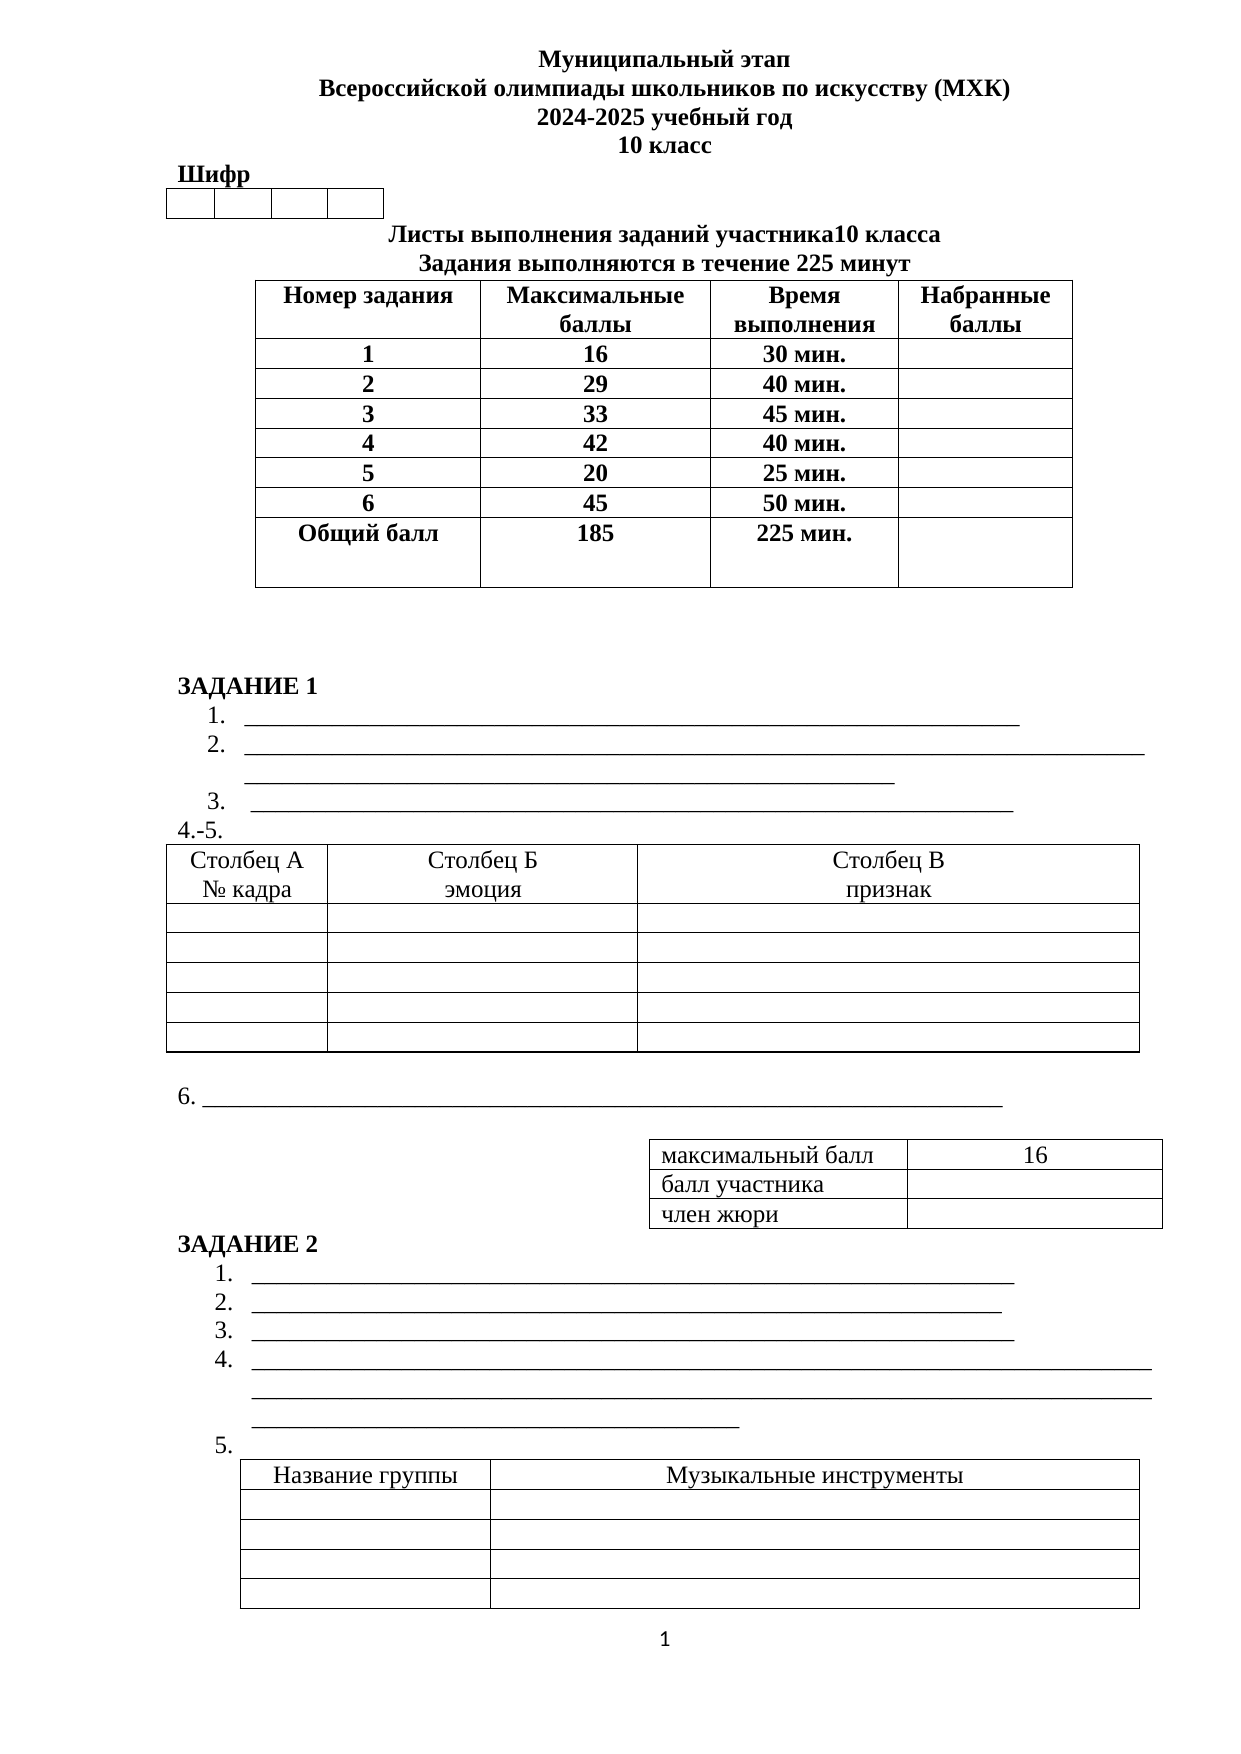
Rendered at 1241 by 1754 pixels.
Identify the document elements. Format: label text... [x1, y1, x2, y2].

list _______________________________________________________________________________________________________________________________________________________________________________________ [214, 1344, 1152, 1430]
table_header 16 [908, 1140, 1162, 1168]
table_header Номер задания [256, 281, 480, 338]
text Задания выполняются в течение 225 минут [177, 248, 1152, 276]
table_cell 1 [256, 339, 480, 368]
table_header [215, 189, 271, 218]
table_cell [899, 399, 1072, 427]
list ______________________________________________________________ [207, 700, 1152, 729]
table_header [167, 189, 214, 218]
text 6. ________________________________________________________________ [177, 1081, 1152, 1110]
table_cell [638, 904, 1139, 932]
text Листы выполнения заданий участника10 класса [177, 219, 1152, 248]
table_cell [241, 1579, 490, 1608]
table_header максимальный балл [650, 1140, 907, 1168]
table_cell 33 [481, 399, 710, 427]
list _____________________________________________________________ [207, 786, 1152, 815]
table_cell [241, 1550, 490, 1578]
table_cell 20 [481, 458, 710, 487]
table_header Столбец Б эмоция [328, 845, 637, 902]
table_cell [638, 993, 1139, 1022]
table_cell [899, 429, 1072, 457]
table_cell [167, 993, 327, 1022]
table_cell 2 [256, 369, 480, 398]
table_cell [638, 1023, 1139, 1051]
table_cell 30 мин. [711, 339, 898, 368]
table_cell [328, 933, 637, 962]
table_cell [167, 933, 327, 962]
table_header Музыкальные инструменты [491, 1460, 1139, 1489]
table_cell 4 [256, 429, 480, 457]
table_cell [908, 1170, 1162, 1198]
table_cell [491, 1490, 1139, 1519]
table_cell [638, 963, 1139, 992]
table_cell 6 [256, 488, 480, 517]
table_header Столбец А № кадра [167, 845, 327, 902]
table_header [328, 189, 383, 218]
list _____________________________________________________________ [214, 1315, 1152, 1344]
table_header Название группы [241, 1460, 490, 1489]
table_cell член жюри [650, 1199, 907, 1228]
table_cell [491, 1579, 1139, 1608]
table_cell 3 [256, 399, 480, 427]
table_cell [328, 904, 637, 932]
table_cell [899, 488, 1072, 517]
table_cell Общий балл [256, 518, 480, 587]
table_header Набранные баллы [899, 281, 1072, 338]
text ЗАДАНИЕ 2 [177, 1229, 1152, 1258]
table_cell 25 мин. [711, 458, 898, 487]
table_cell [899, 339, 1072, 368]
table_cell 225 мин. [711, 518, 898, 587]
text ЗАДАНИЕ 1 [177, 671, 1152, 700]
table_cell [167, 904, 327, 932]
text 4.-5. [177, 815, 1152, 844]
table_cell [167, 963, 327, 992]
table_cell [328, 1023, 637, 1051]
table_cell [899, 518, 1072, 587]
table_cell [899, 458, 1072, 487]
table_cell [491, 1550, 1139, 1578]
table_cell 45 мин. [711, 399, 898, 427]
table_cell 50 мин. [711, 488, 898, 517]
table_cell [328, 993, 637, 1022]
table_cell [241, 1520, 490, 1548]
table_cell [638, 933, 1139, 962]
table_header Столбец В признак [638, 845, 1139, 902]
table_cell [899, 369, 1072, 398]
table_cell [241, 1490, 490, 1519]
table_cell 5 [256, 458, 480, 487]
table_cell [908, 1199, 1162, 1228]
table_cell [167, 1023, 327, 1051]
table_cell [491, 1520, 1139, 1548]
table_header [272, 189, 327, 218]
text Шифр [177, 159, 1152, 188]
table_cell 185 [481, 518, 710, 587]
list ____________________________________________________________ [214, 1287, 1152, 1315]
table_header Максимальные баллы [481, 281, 710, 338]
table_cell 40 мин. [711, 369, 898, 398]
table_cell 45 [481, 488, 710, 517]
table_cell 40 мин. [711, 429, 898, 457]
table_cell 42 [481, 429, 710, 457]
table_header Время выполнения [711, 281, 898, 338]
table_cell 29 [481, 369, 710, 398]
table_cell [328, 963, 637, 992]
table_cell 16 [481, 339, 710, 368]
table_cell балл участника [650, 1170, 907, 1198]
list _____________________________________________________________ [214, 1258, 1152, 1287]
list ____________________________________________________________________________________________________________________________ [207, 729, 1152, 786]
